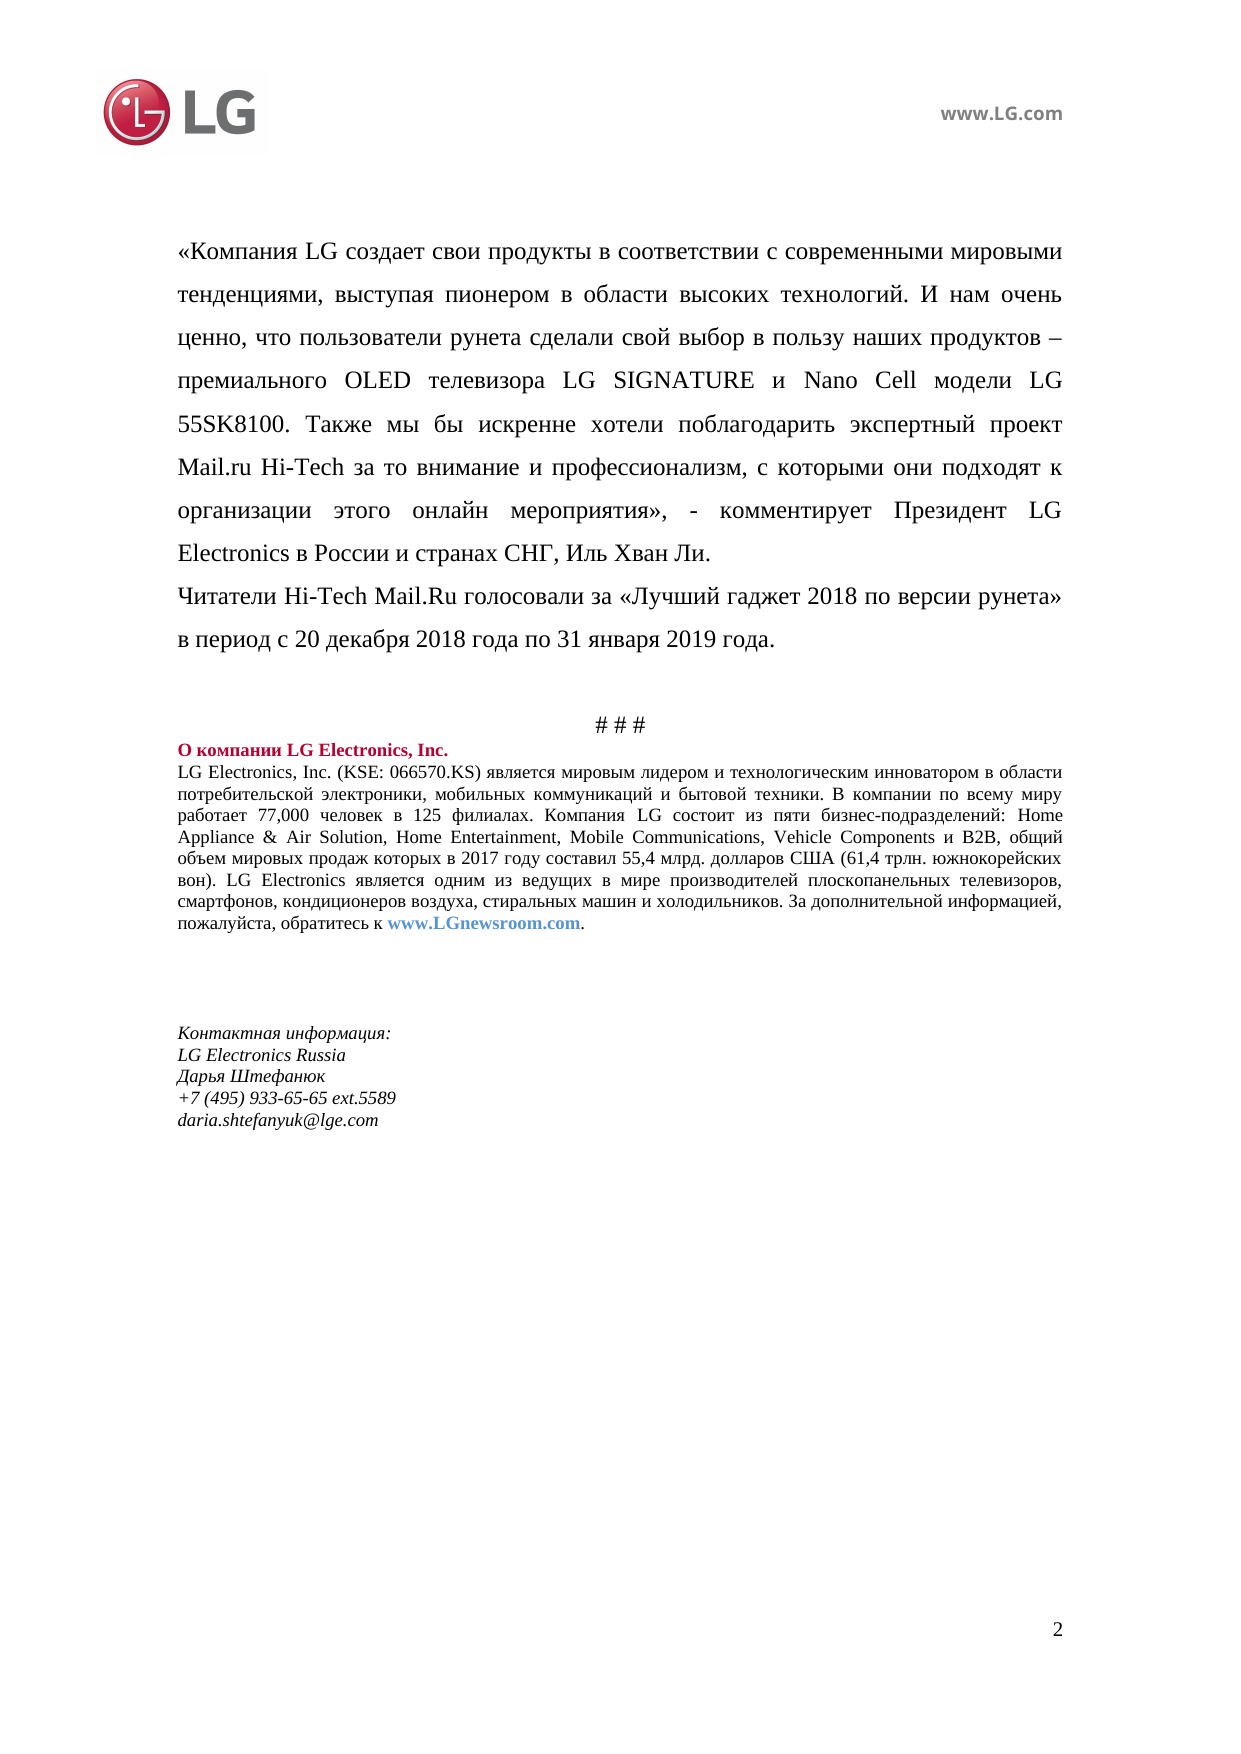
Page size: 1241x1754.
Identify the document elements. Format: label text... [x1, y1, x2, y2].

text Контактная информация: [177, 1022, 1063, 1044]
text LG Electronics Russia [177, 1044, 1063, 1065]
text О компании LG Electronics, Inc. [177, 739, 1063, 761]
text LG Electronics, Inc. (KSE: 066570.KS) является мировым лидером и технологическим инноватором в области потребительской электроники, мобильных коммуникаций и бытовой техники. В компании по всему миру работает 77,000 человек в 125 филиалах. Компания LG состоит из пяти бизнес-подразделений: Home Appliance & Air Solution, Home Entertainment, Mobile Communications, Vehicle Components и B2B, общий объем мировых продаж которых в 2017 году составил 55,4 млрд. долларов США (61,4 трлн. южнокорейских вон). LG Electronics является одним из ведущих в мире производителей плоскопанельных телевизоров, смартфонов, кондиционеров воздуха, стиральных машин и холодильников. За дополнительной информацией, пожалуйста, обратитесь к www.LGnewsroom.com. [177, 761, 1063, 933]
text Дарья Штефанюк [177, 1065, 1063, 1087]
picture [94, 69, 269, 155]
text # # # [177, 711, 1063, 739]
text +7 (495) 933-65-65 ext.5589 [177, 1087, 1063, 1108]
text Читатели Hi-Tech Mail.Ru голосовали за «Лучший гаджет 2018 по версии рунета» в период с 20 декабря 2018 года по 31 января 2019 года. [177, 581, 1063, 653]
text daria.shtefanyuk@lge.com [177, 1108, 1063, 1130]
text «Компания LG создает свои продукты в соответствии с современными мировыми тенденциями, выступая пионером в области высоких технологий. И нам очень ценно, что пользователи рунета сделали свой выбор в пользу наших продуктов – премиального OLED телевизора LG SIGNATURE и Nano Cell модели LG 55SK8100. Также мы бы искренне хотели поблагодарить экспертный проект Mail.ru Hi-Tech за то внимание и профессионализм, с которыми они подходят к организации этого онлайн мероприятия», - комментирует Президент LG Electronics в России и странах СНГ, Иль Хван Ли. [177, 236, 1063, 567]
